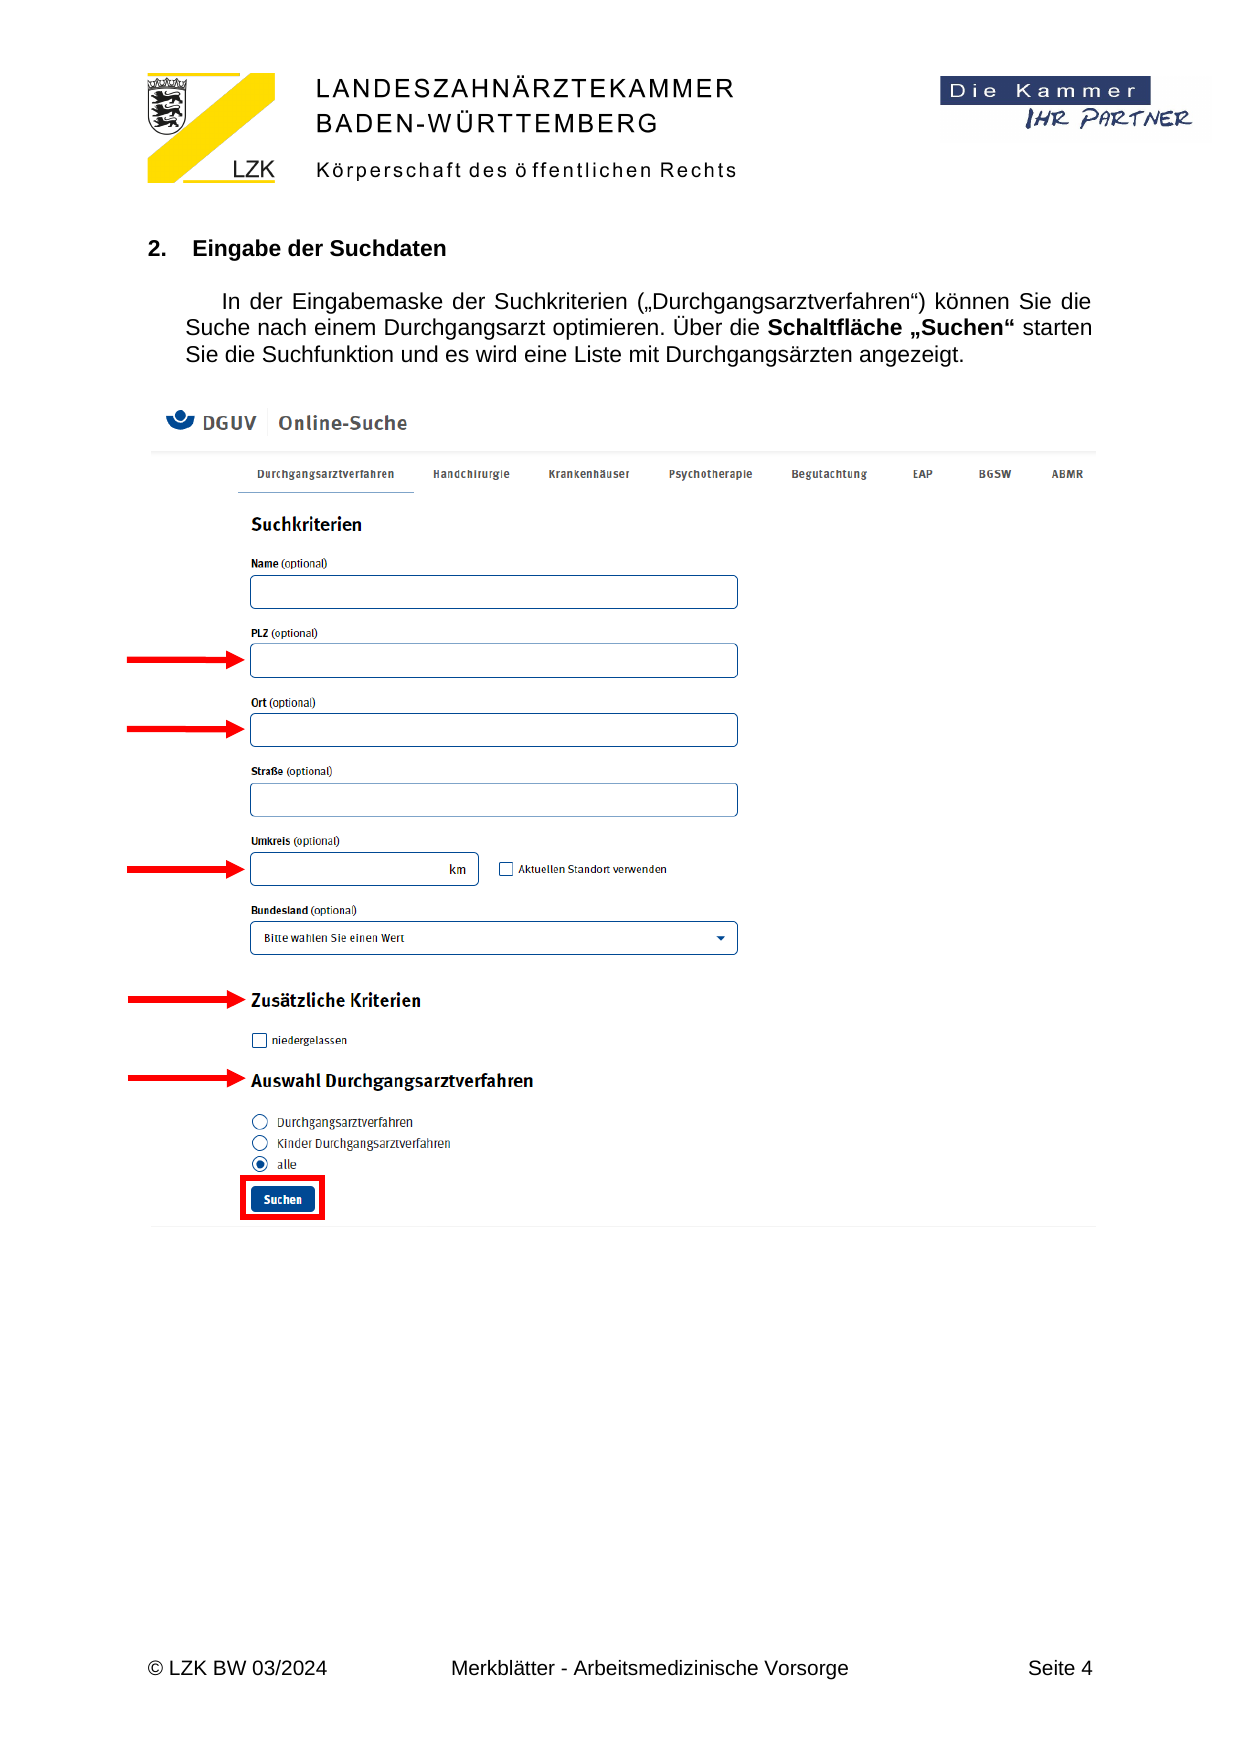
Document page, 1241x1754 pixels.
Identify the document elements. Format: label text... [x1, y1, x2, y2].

picture [147, 73, 739, 183]
list In der Eingabemaske der Suchkriterien („Durchgangsarztverfahren“) können Sie die Suche nach einem Durchgangsarzt optimieren. Über die Schaltfläche „Suchen“ starten Sie die Suchfunktion und es wird eine Liste mit Durchgangsärzten angezeigt. [185, 288, 1092, 367]
list Eingabe der Suchdaten [148, 235, 1092, 262]
picture [940, 76, 1213, 143]
